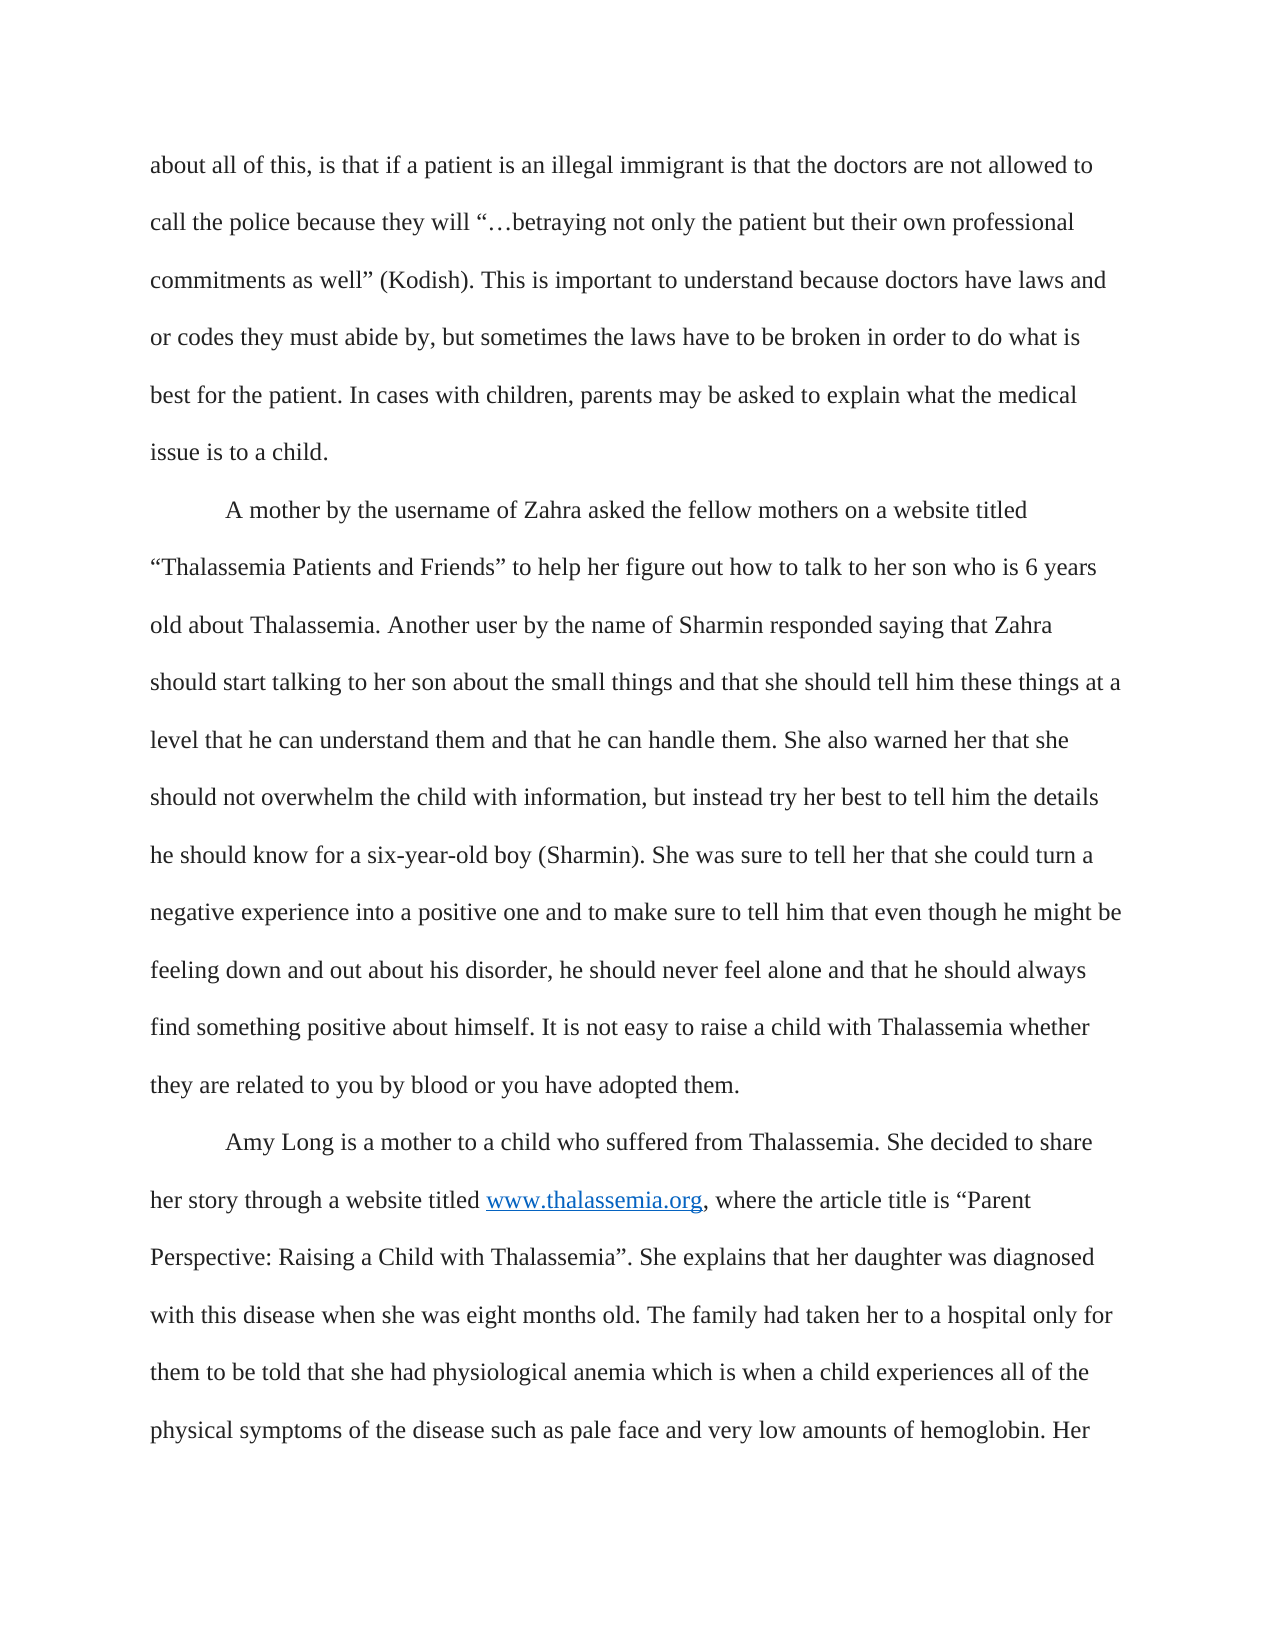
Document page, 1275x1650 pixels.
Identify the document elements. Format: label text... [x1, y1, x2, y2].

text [150, 150, 1125, 466]
text A mother by the username of Zahra asked the fellow mothers on a website titled “Thalassemia Patients and Friends” to help her figure out how to talk to her son who is 6 years old about Thalassemia. Another user by the name of Sharmin responded saying that Zahra should start talking to her son about the small things and that she should tell him these things at a level that he can understand them and that he can handle them. She also warned her that she should not overwhelm the child with information, but instead try her best to tell him the details he should know for a six-year-old boy (Sharmin). She was sure to tell her that she could turn a negative experience into a positive one and to make sure to tell him that even though he might be feeling down and out about his disorder, he should never feel alone and that he should always find something positive about himself. It is not easy to raise a child with Thalassemia whether they are related to you by blood or you have adopted them. [150, 495, 1125, 1099]
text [150, 1127, 1125, 1444]
